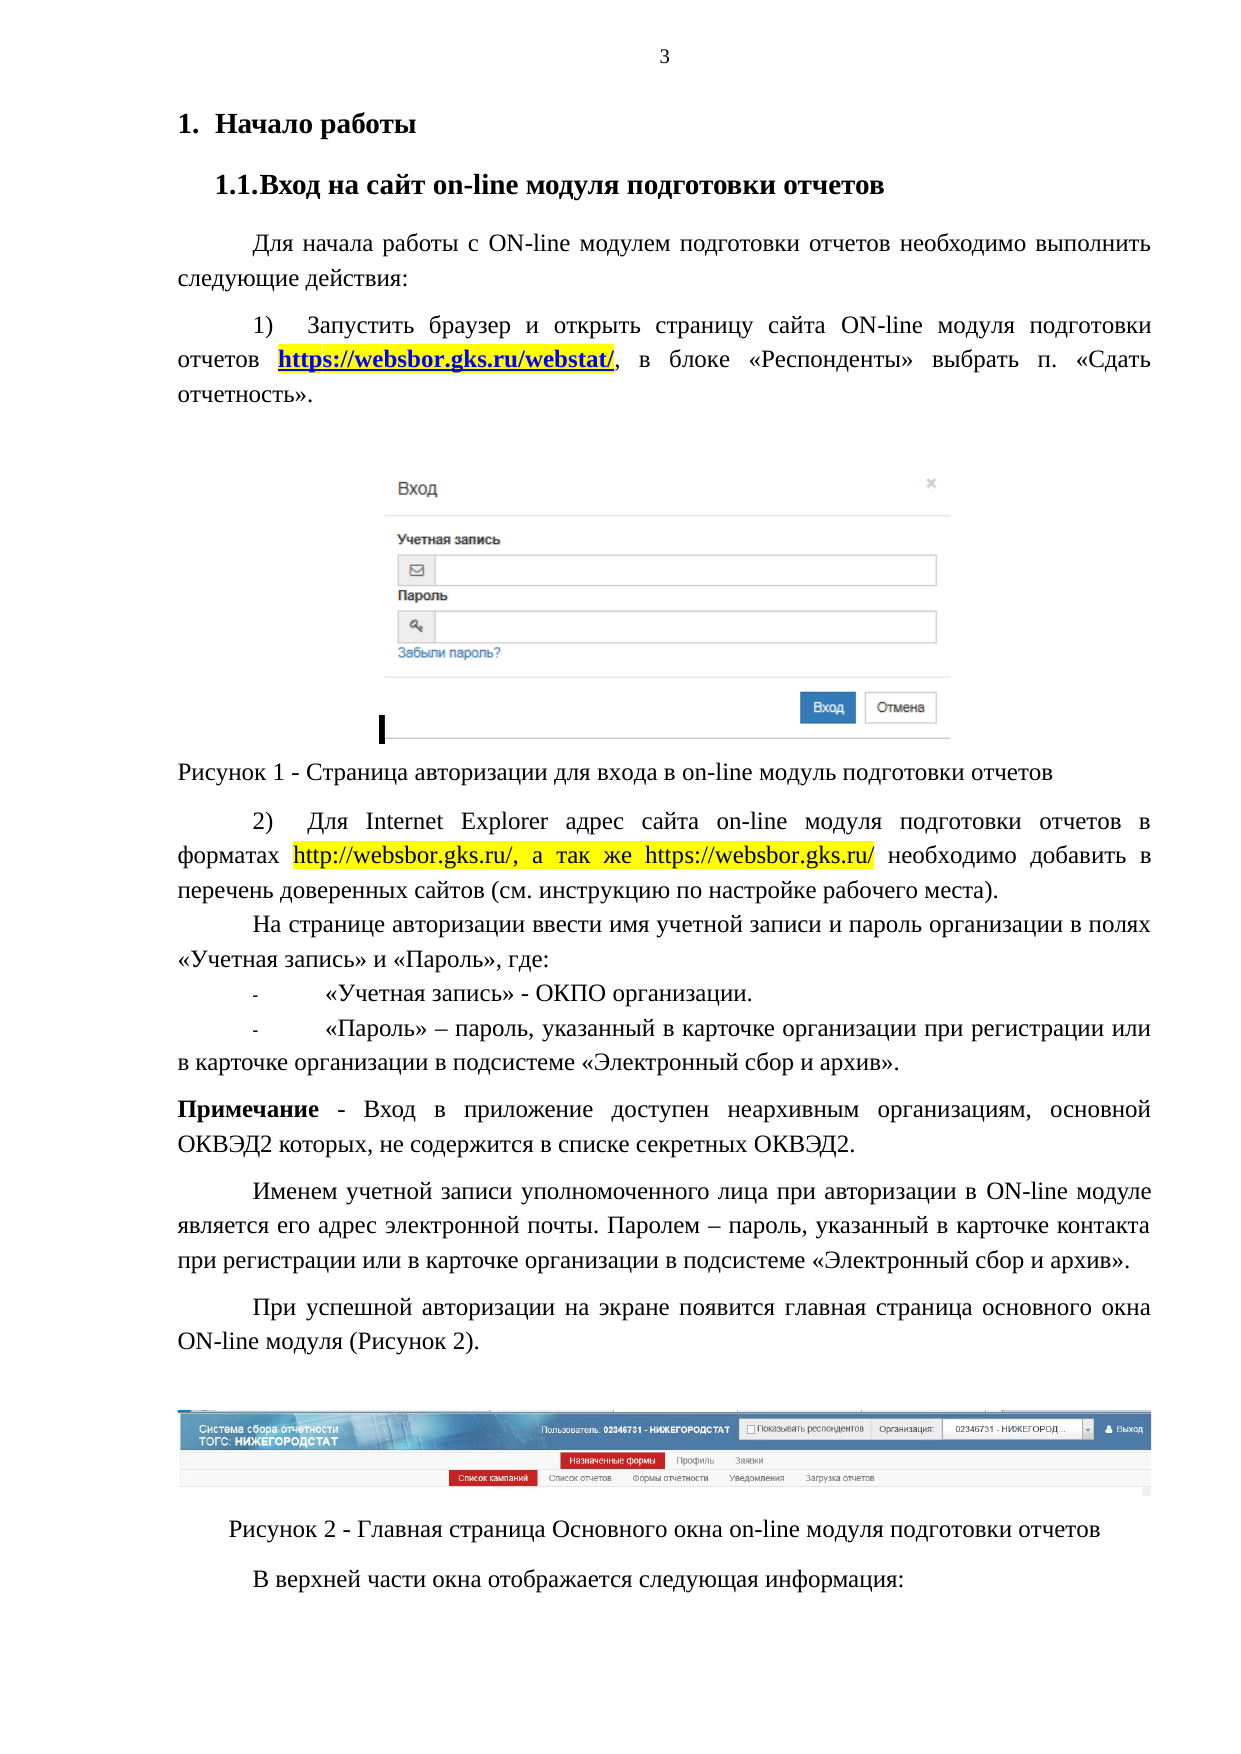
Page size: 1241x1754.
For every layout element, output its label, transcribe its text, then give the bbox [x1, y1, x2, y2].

list Запустить браузер и открыть страницу сайта ON-line модуля подготовки отчетов https://websbor.gks.ru/webstat/, в блоке «Респонденты» выбрать п. «Сдать отчетность». [177, 310, 1152, 408]
text Рисунок 2 - Главная страница Основного окна on-line модуля подготовки отчетов [177, 1514, 1152, 1543]
list «Пароль» – пароль, указанный в карточке организации при регистрации или в карточке организации в подсистеме «Электронный сбор и архив». [177, 1013, 1152, 1076]
text Рисунок 1 - Страница авторизации для входа в on-line модуль подготовки отчетов [177, 757, 1152, 785]
list Начало работы [177, 106, 1152, 140]
list «Учетная запись» - ОКПО организации. [177, 978, 1152, 1007]
text На странице авторизации ввести имя учетной записи и пароль организации в полях «Учетная запись» и «Пароль», где: [177, 909, 1152, 973]
picture [384, 463, 951, 739]
text В верхней части окна отображается следующая информация: [177, 1564, 1152, 1592]
text При успешной авторизации на экране появится главная страница основного окна ON-line модуля (Рисунок 2). [177, 1292, 1152, 1355]
text Именем учетной записи уполномоченного лица при авторизации в ON-line модуле является его адрес электронной почты. Паролем – пароль, указанный в карточке контакта при регистрации или в карточке организации в подсистеме «Электронный сбор и архив». [177, 1176, 1152, 1274]
picture [177, 1410, 1152, 1496]
list Для Internet Explorer адрес сайта on-line модуля подготовки отчетов в форматах http://websbor.gks.ru/, а так же https://websbor.gks.ru/ необходимо добавить в перечень доверенных сайтов (см. инструкцию по настройке рабочего места). [177, 806, 1152, 904]
text Примечание - Вход в приложение доступен неархивным организациям, основной ОКВЭД2 которых, не содержится в списке секретных ОКВЭД2. [177, 1094, 1152, 1158]
text Для начала работы с ON-line модулем подготовки отчетов необходимо выполнить следующие действия: [177, 228, 1152, 292]
list Вход на сайт on-line модуля подготовки отчетов [214, 167, 1152, 201]
